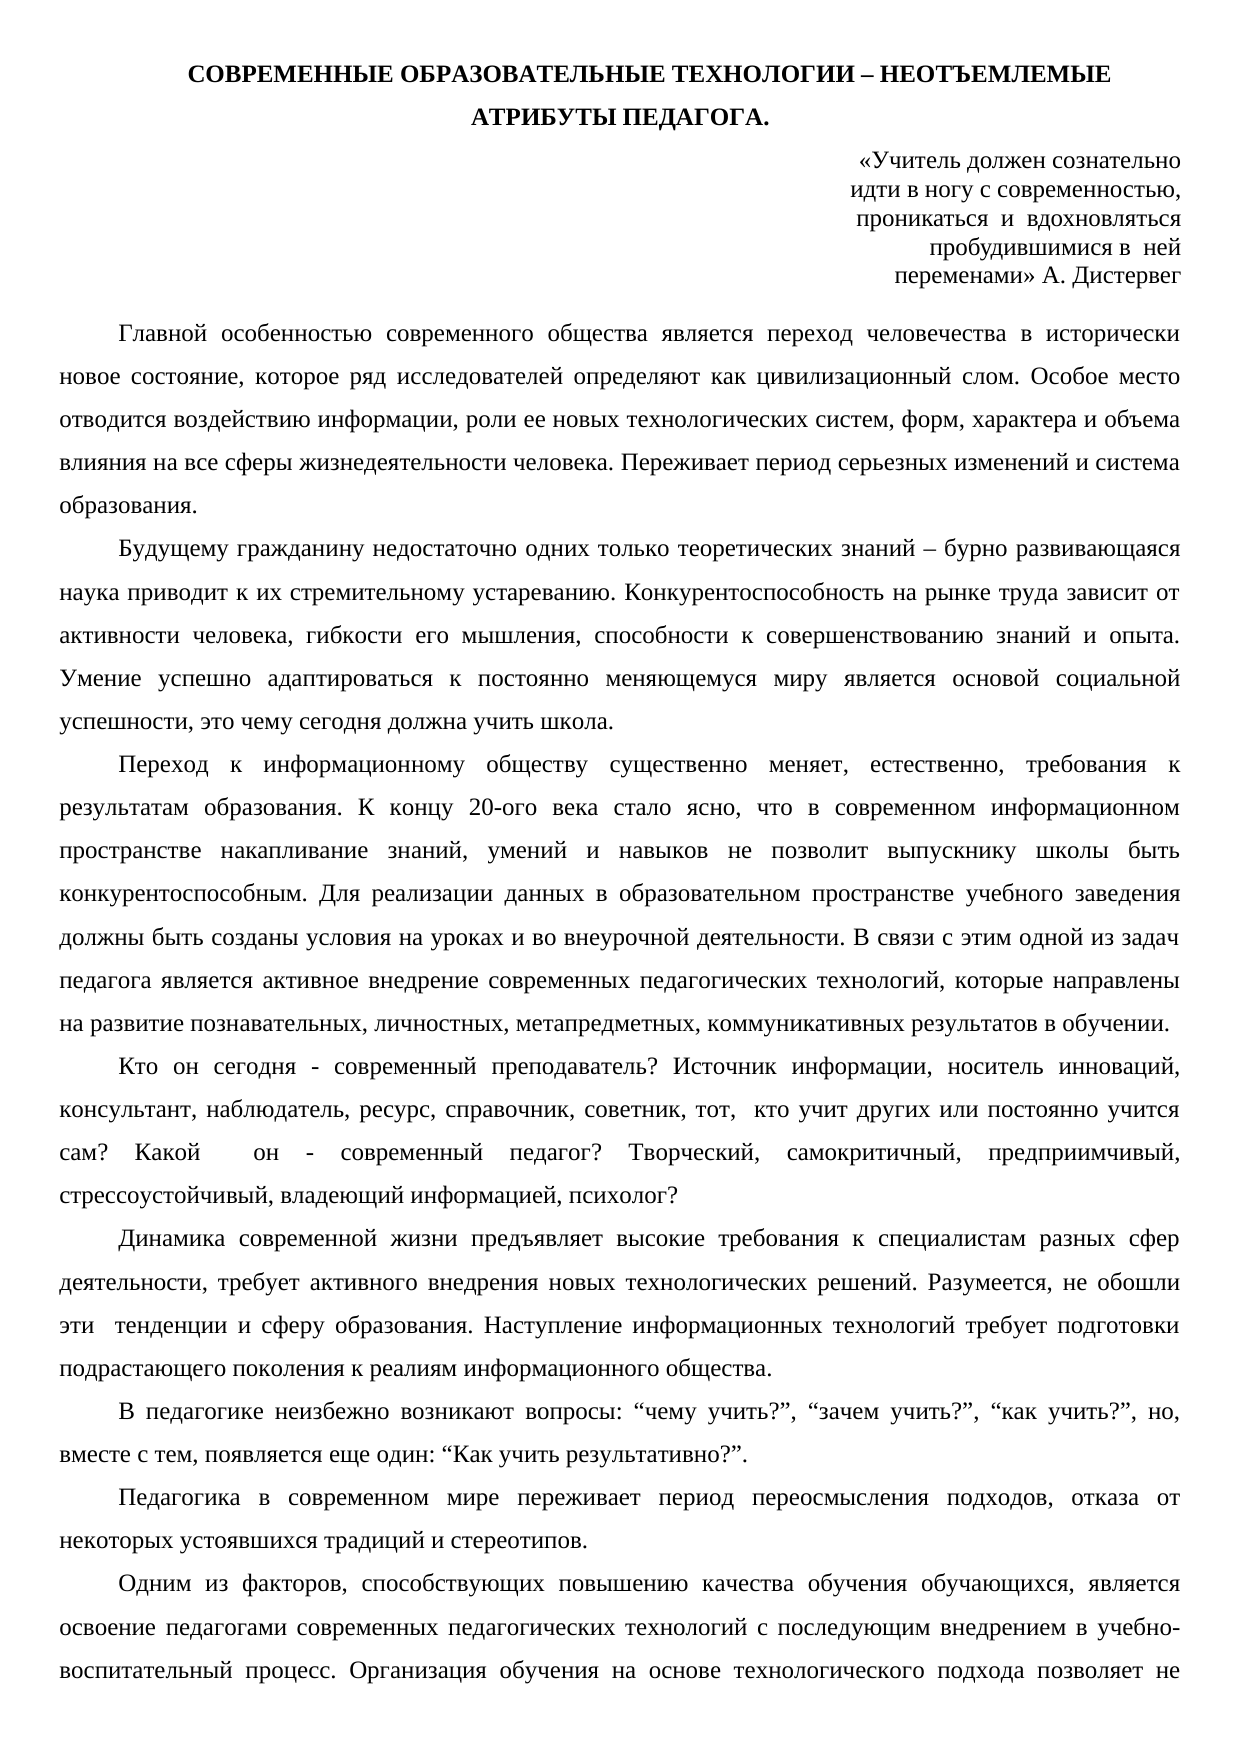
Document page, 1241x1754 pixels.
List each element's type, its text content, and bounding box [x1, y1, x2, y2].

text Кто он сегодня - современный преподаватель? Источник информации, носитель инноваций, консультант, наблюдатель, ресурс, справочник, советник, тот, кто учит других или постоянно учится сам? Какой он - современный педагог? Творческий, самокритичный, предприимчивый, стрессоустойчивый, владеющий информацией, психолог? [59, 1051, 1181, 1209]
text Педагогика в современном мире переживает период переосмысления подходов, отказа от некоторых устоявшихся традиций и стереотипов. [59, 1482, 1181, 1554]
text переменами» А. Дистервег [59, 260, 1181, 289]
text Будущему гражданину недостаточно одних только теоретических знаний – бурно развивающаяся наука приводит к их стремительному устареванию. Конкурентоспособность на рынке труда зависит от активности человека, гибкости его мышления, способности к совершенствованию знаний и опыта. Умение успешно адаптироваться к постоянно меняющемуся миру является основой социальной успешности, это чему сегодня должна учить школа. [59, 533, 1181, 735]
text Переход к информационному обществу существенно меняет, естественно, требования к результатам образования. К концу 20-ого века стало ясно, что в современном информационном пространстве накапливание знаний, умений и навыков не позволит выпускнику школы быть конкурентоспособным. Для реализации данных в образовательном пространстве учебного заведения должны быть созданы условия на уроках и во внеурочной деятельности. В связи с этим одной из задач педагога является активное внедрение современных педагогических технологий, которые направлены на развитие познавательных, личностных, метапредметных, коммуникативных результатов в обучении. [59, 749, 1181, 1037]
text Главной особенностью современного общества является переход человечества в исторически новое состояние, которое ряд исследователей определяют как цивилизационный слом. Особое место отводится воздействию информации, роли ее новых технологических систем, форм, характера и объема влияния на все сферы жизнедеятельности человека. Переживает период серьезных изменений и система образования. [59, 318, 1181, 519]
text Динамика современной жизни предъявляет высокие требования к специалистам разных сфер деятельности, требует активного внедрения новых технологических решений. Разумеется, не обошли эти тенденции и сферу образования. Наступление информационных технологий требует подготовки подрастающего поколения к реалиям информационного общества. [59, 1223, 1181, 1382]
text идти в ногу с современностью, [59, 174, 1181, 203]
text СОВРЕМЕННЫЕ ОБРАЗОВАТЕЛЬНЫЕ ТЕХНОЛОГИИ – НЕОТЪЕМЛЕМЫЕ АТРИБУТЫ ПЕДАГОГА. [59, 59, 1181, 131]
text В педагогике неизбежно возникают вопросы: “чему учить?”, “зачем учить?”, “как учить?”, но, вместе с тем, появляется еще один: “Как учить результативно?”. [59, 1396, 1181, 1468]
text «Учитель должен сознательно [59, 145, 1181, 174]
text пробудившимися в ней [59, 232, 1181, 260]
text проникаться и вдохновляться [59, 203, 1181, 232]
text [59, 1568, 1181, 1683]
